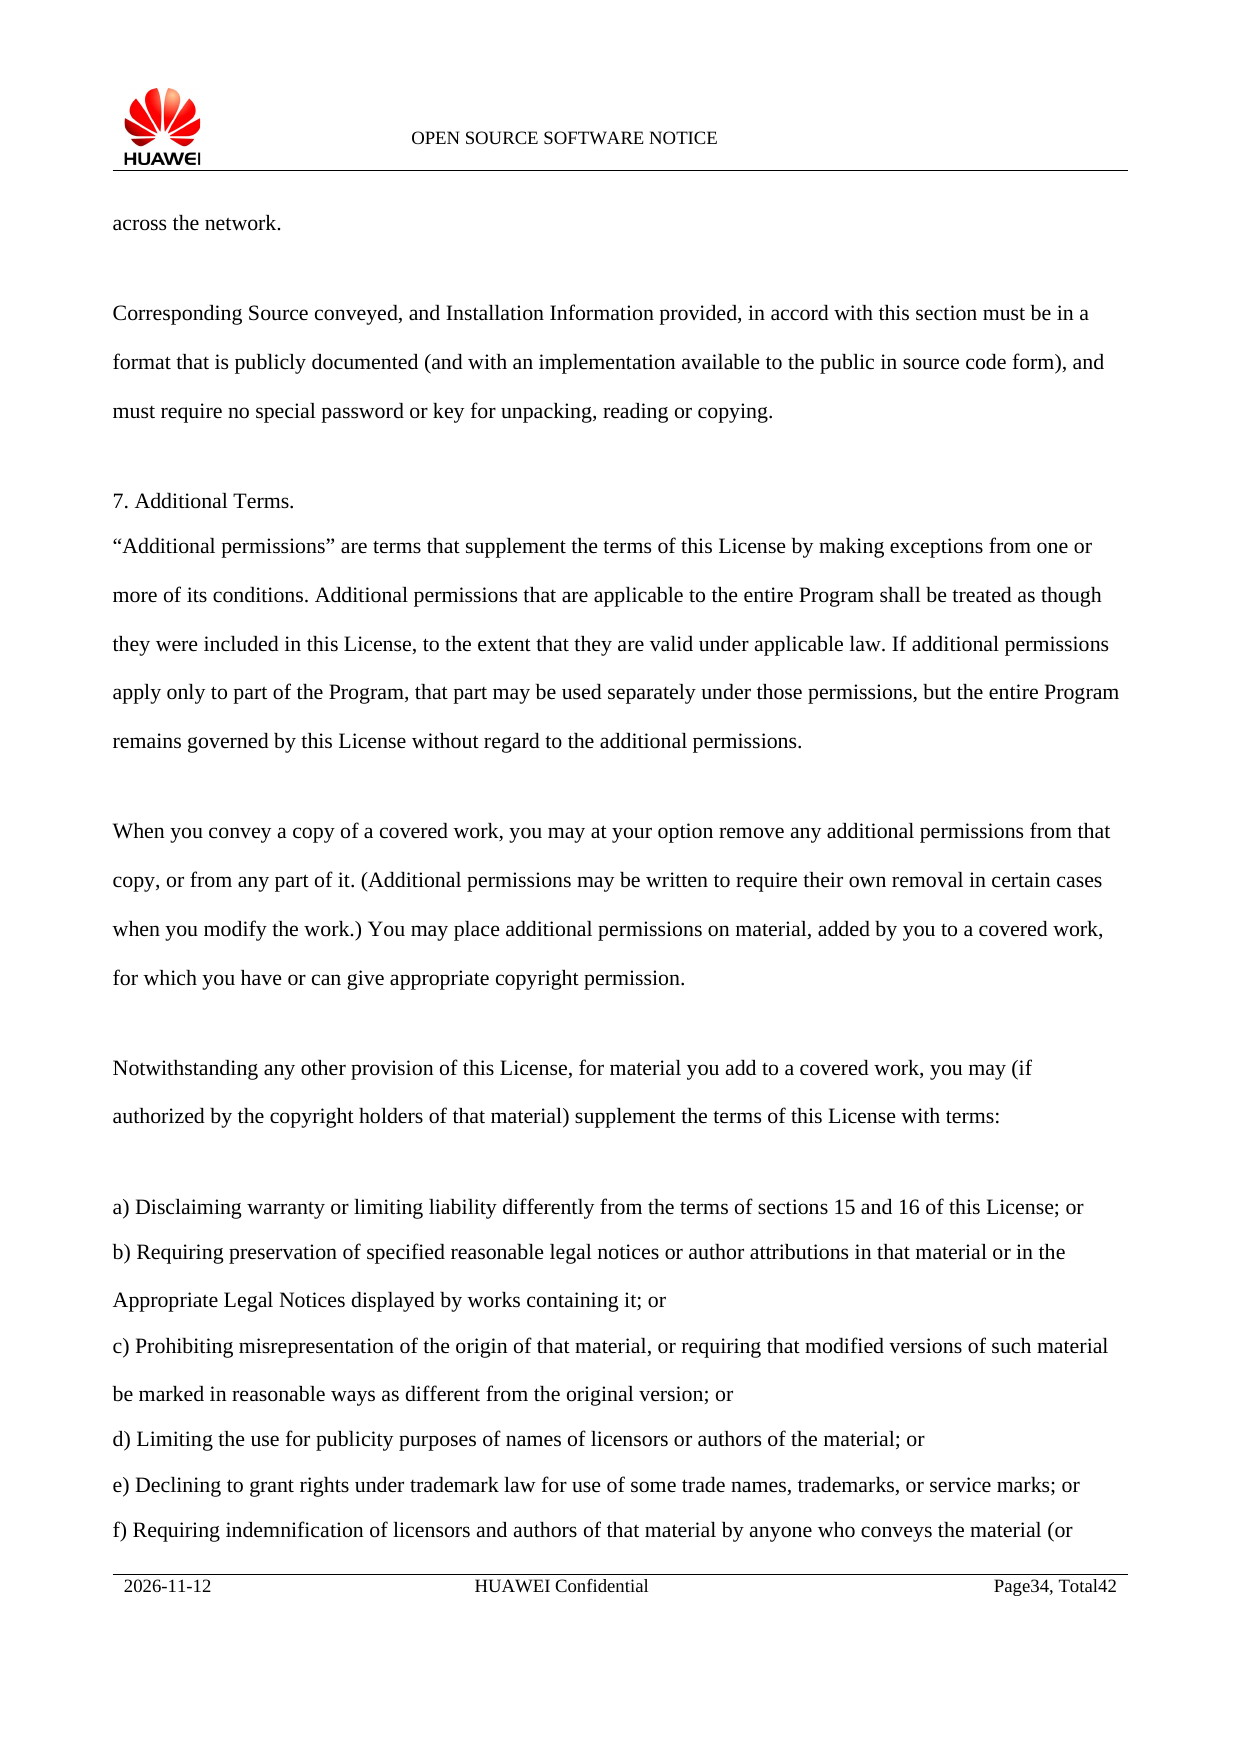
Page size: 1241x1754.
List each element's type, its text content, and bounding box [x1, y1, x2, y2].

text When you convey a copy of a covered work, you may at your option remove any additional permissions from that copy, or from any part of it. (Additional permissions may be written to require their own removal in certain cases when you modify the work.) You may place additional permissions on material, added by you to a covered work, for which you have or can give appropriate copyright permission. [112, 814, 1128, 993]
text a) Disclaiming warranty or limiting liability differently from the terms of sections 15 and 16 of this License; or [112, 1190, 1128, 1222]
text 7. Additional Terms. [112, 484, 1128, 517]
text Corresponding Source conveyed, and Installation Information provided, in accord with this section must be in a format that is publicly documented (and with an implementation available to the public in source code form), and must require no special password or key for unpacking, reading or copying. [112, 297, 1128, 427]
text Notwithstanding any other provision of this License, for material you add to a covered work, you may (if authorized by the copyright holders of that material) supplement the terms of this License with terms: [112, 1051, 1128, 1132]
text d) Limiting the use for publicity purposes of names of licensors or authors of the material; or [112, 1423, 1128, 1455]
text “Additional permissions” are terms that supplement the terms of this License by making exceptions from one or more of its conditions. Additional permissions that are applicable to the entire Program shall be treated as though they were included in this License, to the extent that they are valid under applicable law. If additional permissions apply only to part of the Program, that part may be used separately under those permissions, but the entire Program remains governed by this License without regard to the additional permissions. [112, 529, 1128, 757]
text e) Declining to grant rights under trademark law for use of some trade names, trademarks, or service marks; or [112, 1468, 1128, 1500]
picture [124, 88, 201, 165]
text b) Requiring preservation of specified reasonable legal notices or author attributions in that material or in the Appropriate Legal Notices displayed by works containing it; or [112, 1235, 1128, 1316]
text c) Prohibiting misrepresentation of the origin of that material, or requiring that modified versions of such material be marked in reasonable ways as different from the original version; or [112, 1329, 1128, 1410]
